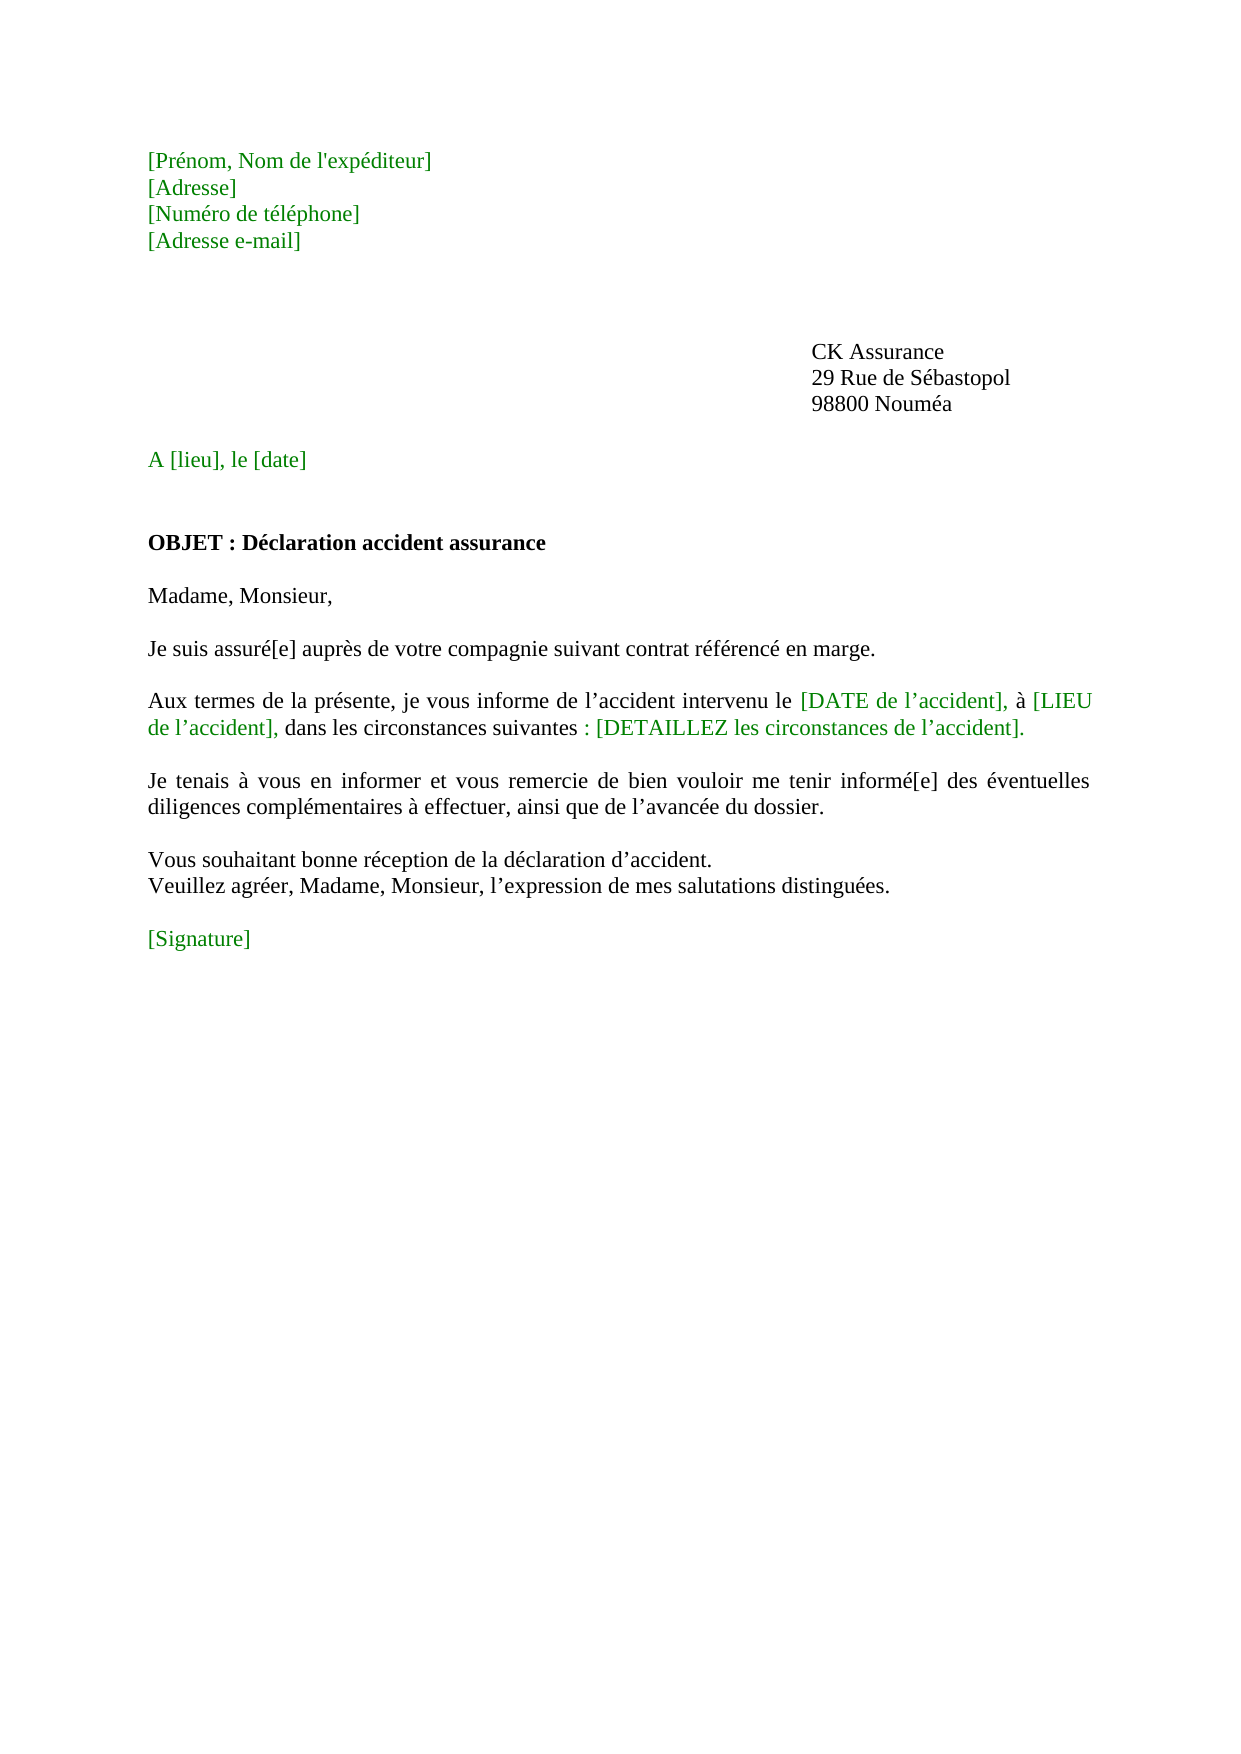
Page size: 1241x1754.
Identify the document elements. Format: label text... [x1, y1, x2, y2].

text Madame, Monsieur, [148, 582, 1093, 608]
text CK Assurance [148, 338, 1093, 364]
text [Numéro de téléphone] [148, 200, 1093, 227]
text [Prénom, Nom de l'expéditeur] [148, 148, 1093, 174]
text A [lieu], le [date] [148, 446, 1093, 472]
text OBJET : Déclaration accident assurance [148, 529, 1093, 556]
text Vous souhaitant bonne réception de la déclaration d’accident. [148, 846, 1093, 872]
text [Adresse] [148, 174, 1093, 200]
text Je tenais à vous en informer et vous remercie de bien vouloir me tenir informé[e] des éventuelles diligences complémentaires à effectuer, ainsi que de l’avancée du dossier. [148, 767, 1093, 819]
text [Adresse e-mail] [148, 227, 1093, 253]
text Aux termes de la présente, je vous informe de l’accident intervenu le [DATE de l’accident], à [LIEU de l’accident], dans les circonstances suivantes : [DETAILLEZ les circonstances de l’accident]. [148, 688, 1093, 740]
text 29 Rue de Sébastopol 98800 Nouméa [738, 364, 1093, 417]
text [Signature] [148, 925, 1093, 951]
text Veuillez agréer, Madame, Monsieur, l’expression de mes salutations distinguées. [148, 872, 1093, 898]
text Je suis assuré[e] auprès de votre compagnie suivant contrat référencé en marge. [148, 635, 1093, 661]
